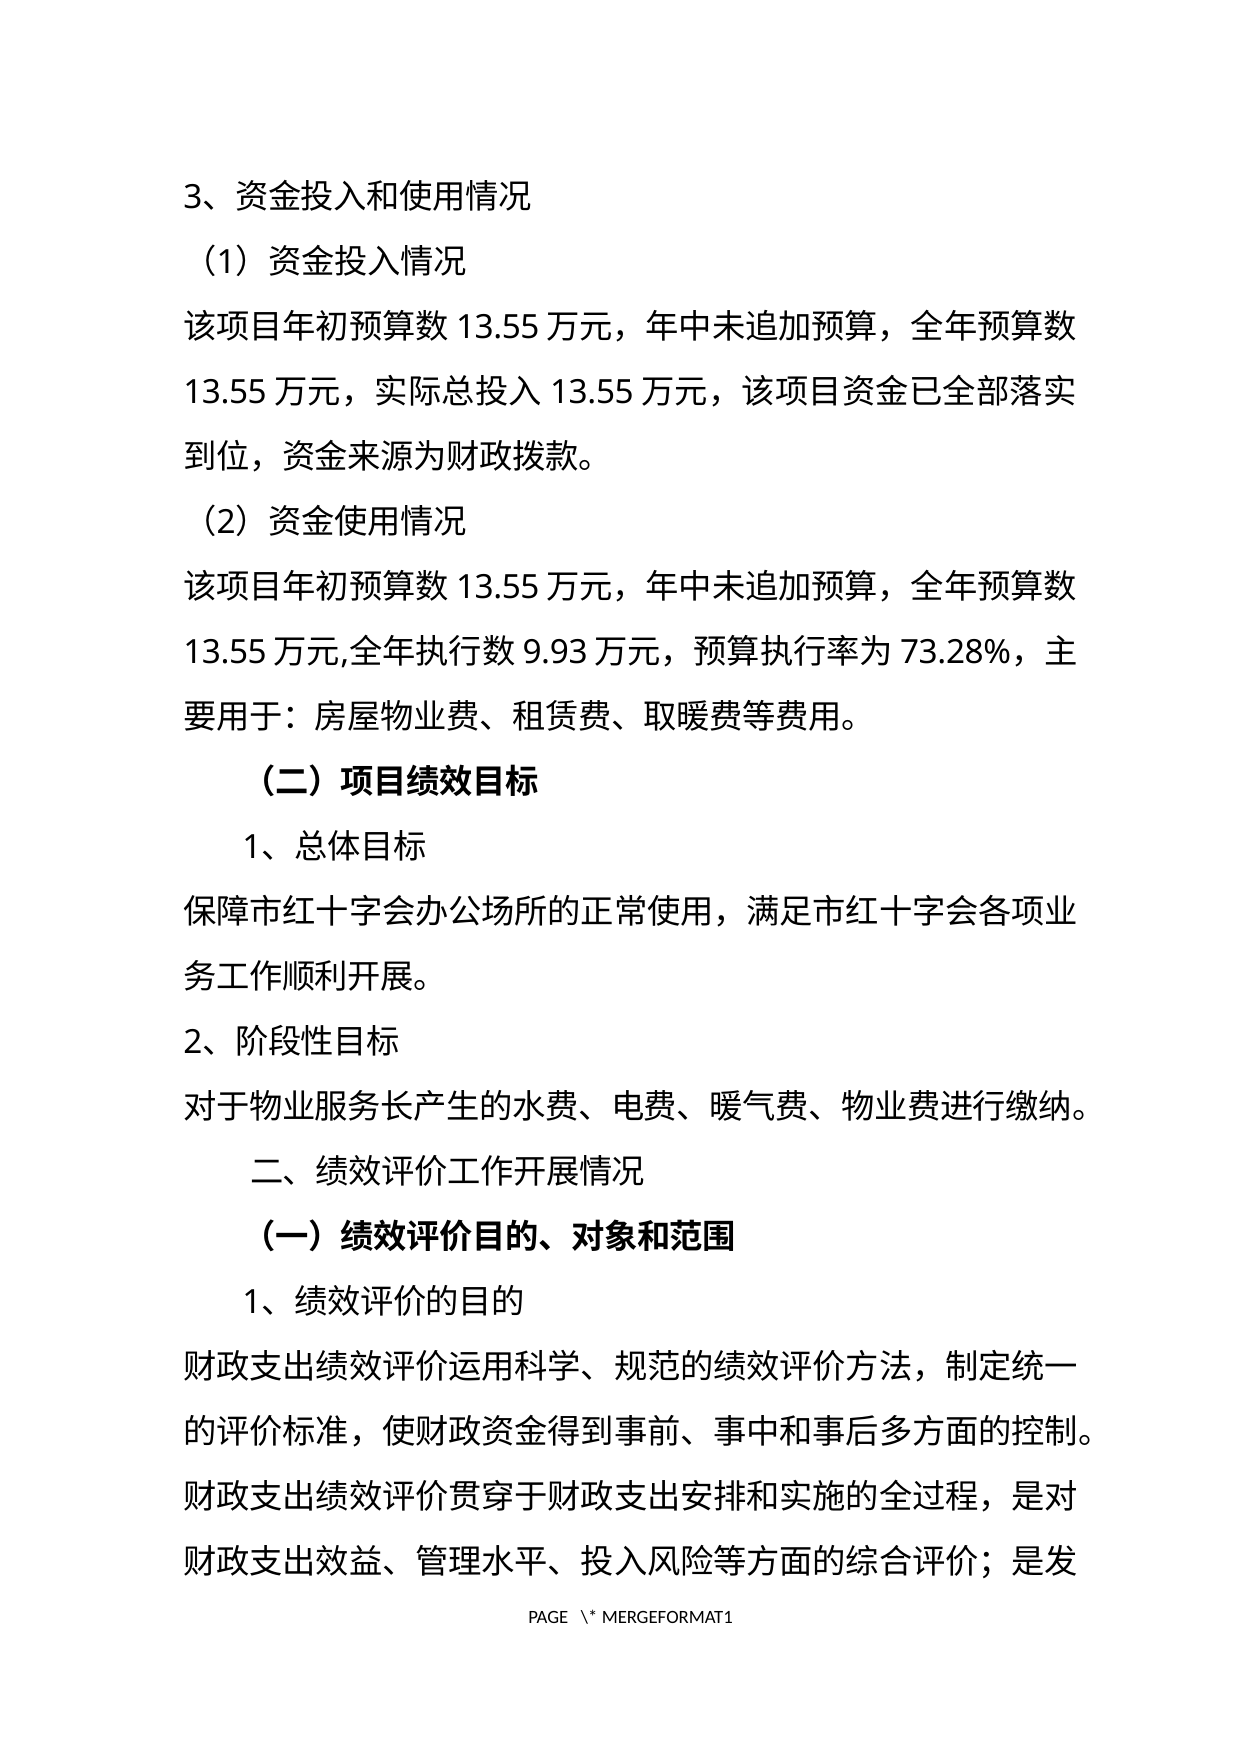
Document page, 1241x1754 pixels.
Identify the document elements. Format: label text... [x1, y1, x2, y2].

text 1、总体目标 保障市红十字会办公场所的正常使用，满足市红十字会各项业务工作顺利开展。 2、阶段性目标 对于物业服务长产生的水费、电费、暖气费、物业费进行缴纳。 [183, 812, 1078, 1137]
text （一）绩效评价目的、对象和范围 [183, 1202, 1078, 1267]
text （二）项目绩效目标 [183, 747, 1078, 812]
text 二、绩效评价工作开展情况 [183, 1137, 1078, 1202]
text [183, 1267, 1078, 1592]
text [183, 162, 1078, 747]
